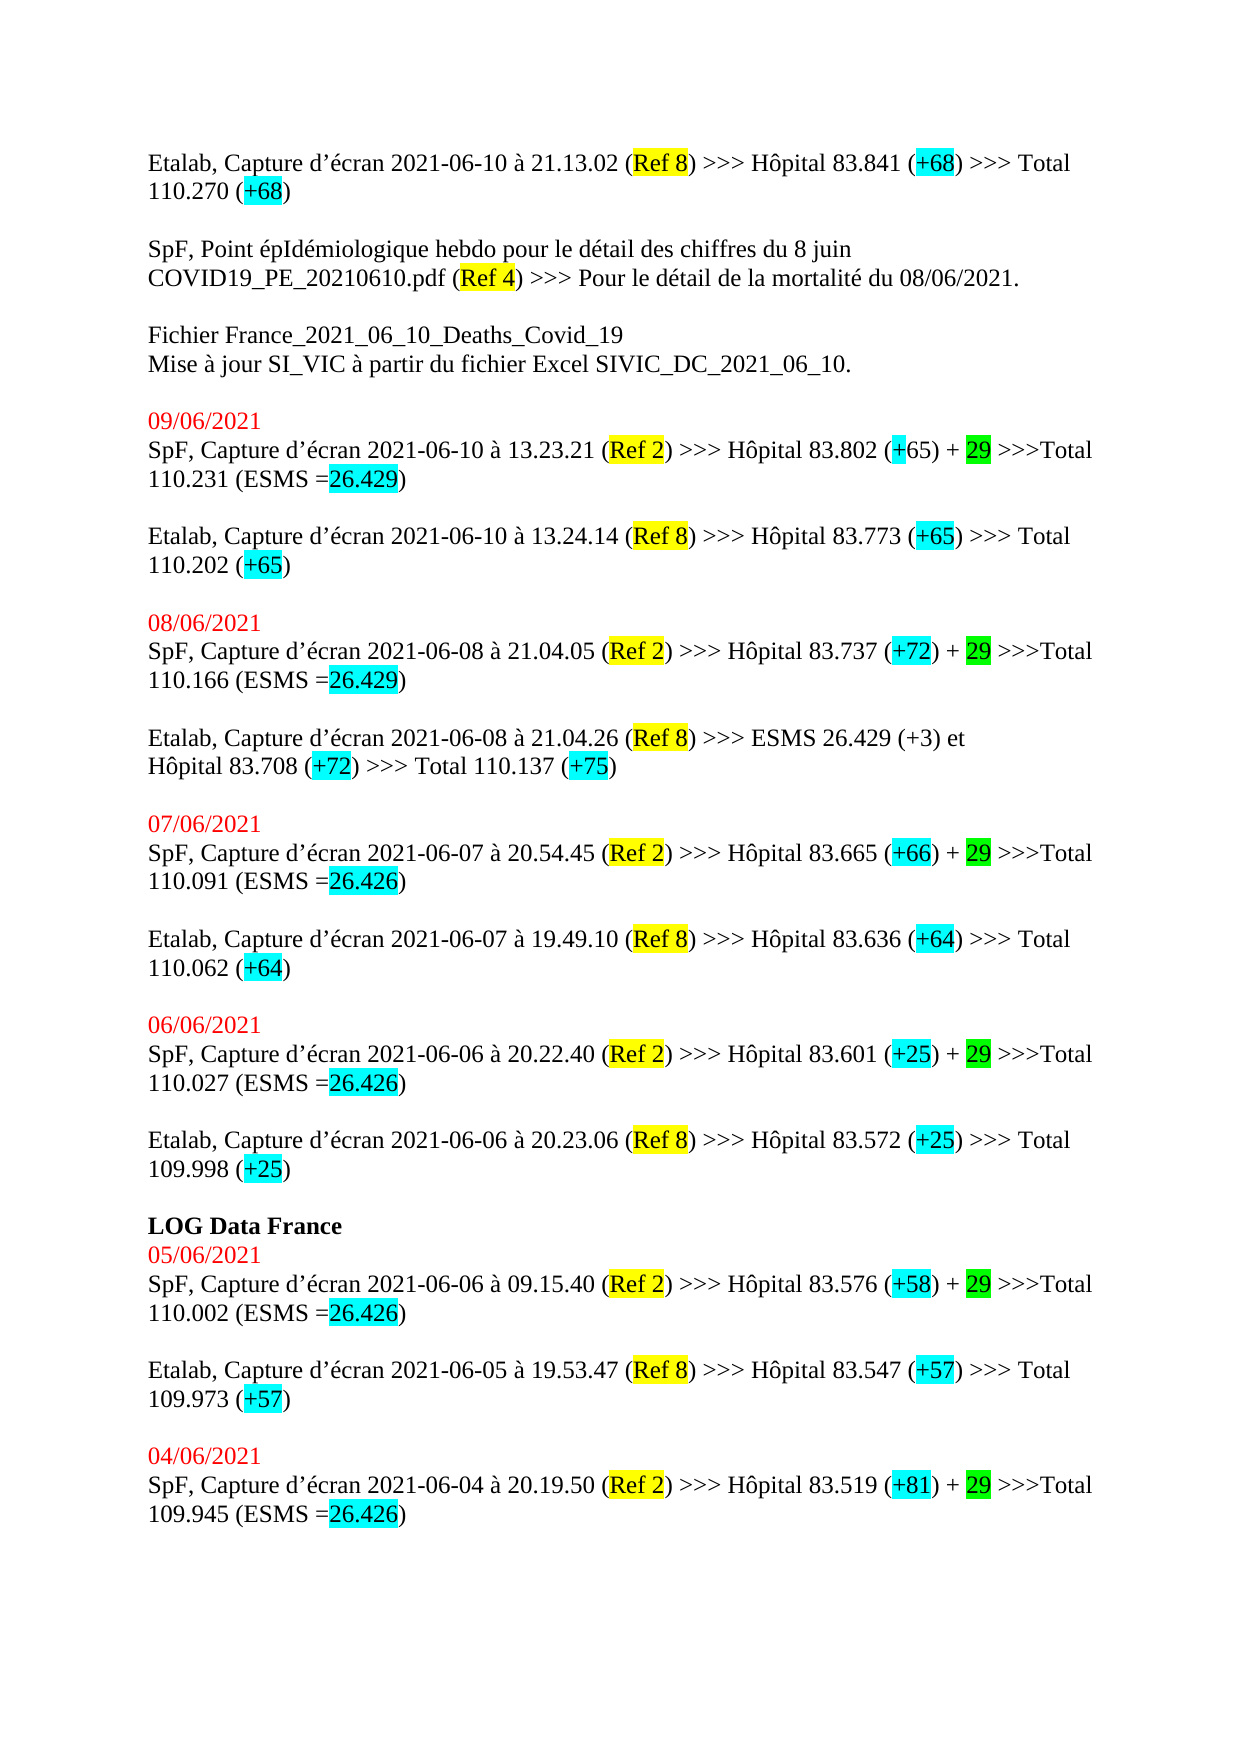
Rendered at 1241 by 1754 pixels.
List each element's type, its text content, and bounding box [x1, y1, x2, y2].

text SpF, Capture d’écran 2021-06-04 à 20.19.50 (Ref 2) >>> Hôpital 83.519 (+81) + 29 >>>Total 109.945 (ESMS =26.426) [148, 1470, 1093, 1528]
text 07/06/2021 [148, 809, 1093, 838]
text SpF, Capture d’écran 2021-06-10 à 13.23.21 (Ref 2) >>> Hôpital 83.802 (+65) + 29 >>>Total 110.231 (ESMS =26.429) [148, 435, 1093, 493]
text SpF, Capture d’écran 2021-06-06 à 20.22.40 (Ref 2) >>> Hôpital 83.601 (+25) + 29 >>>Total 110.027 (ESMS =26.426) [148, 1039, 1093, 1096]
text 06/06/2021 [148, 1010, 1093, 1039]
text Etalab, Capture d’écran 2021-06-10 à 21.13.02 (Ref 8) >>> Hôpital 83.841 (+68) >>> Total 110.270 (+68) [148, 148, 1093, 205]
text 09/06/2021 [148, 406, 1093, 435]
text Mise à jour SI_VIC à partir du fichier Excel SIVIC_DC_2021_06_10. [148, 349, 1093, 378]
text 04/06/2021 [148, 1441, 1093, 1470]
text Etalab, Capture d’écran 2021-06-08 à 21.04.26 (Ref 8) >>> ESMS 26.429 (+3) et Hôpital 83.708 (+72) >>> Total 110.137 (+75) [148, 723, 1093, 780]
text SpF, Capture d’écran 2021-06-07 à 20.54.45 (Ref 2) >>> Hôpital 83.665 (+66) + 29 >>>Total 110.091 (ESMS =26.426) [148, 838, 1093, 895]
text SpF, Capture d’écran 2021-06-08 à 21.04.05 (Ref 2) >>> Hôpital 83.737 (+72) + 29 >>>Total 110.166 (ESMS =26.429) [148, 636, 1093, 694]
text Etalab, Capture d’écran 2021-06-05 à 19.53.47 (Ref 8) >>> Hôpital 83.547 (+57) >>> Total 109.973 (+57) [148, 1355, 1093, 1413]
text Fichier France_2021_06_10_Deaths_Covid_19 [148, 320, 1093, 349]
text 05/06/2021 [148, 1240, 1093, 1269]
text 08/06/2021 [148, 608, 1093, 636]
text Etalab, Capture d’écran 2021-06-10 à 13.24.14 (Ref 8) >>> Hôpital 83.773 (+65) >>> Total 110.202 (+65) [148, 521, 1093, 579]
text SpF, Capture d’écran 2021-06-06 à 09.15.40 (Ref 2) >>> Hôpital 83.576 (+58) + 29 >>>Total 110.002 (ESMS =26.426) [148, 1269, 1093, 1326]
text LOG Data France [148, 1211, 1093, 1240]
text Etalab, Capture d’écran 2021-06-06 à 20.23.06 (Ref 8) >>> Hôpital 83.572 (+25) >>> Total 109.998 (+25) [148, 1125, 1093, 1183]
text Etalab, Capture d’écran 2021-06-07 à 19.49.10 (Ref 8) >>> Hôpital 83.636 (+64) >>> Total 110.062 (+64) [148, 924, 1093, 981]
text SpF, Point épIdémiologique hebdo pour le détail des chiffres du 8 juin COVID19_PE_20210610.pdf (Ref 4) >>> Pour le détail de la mortalité du 08/06/2021. [148, 234, 1093, 291]
